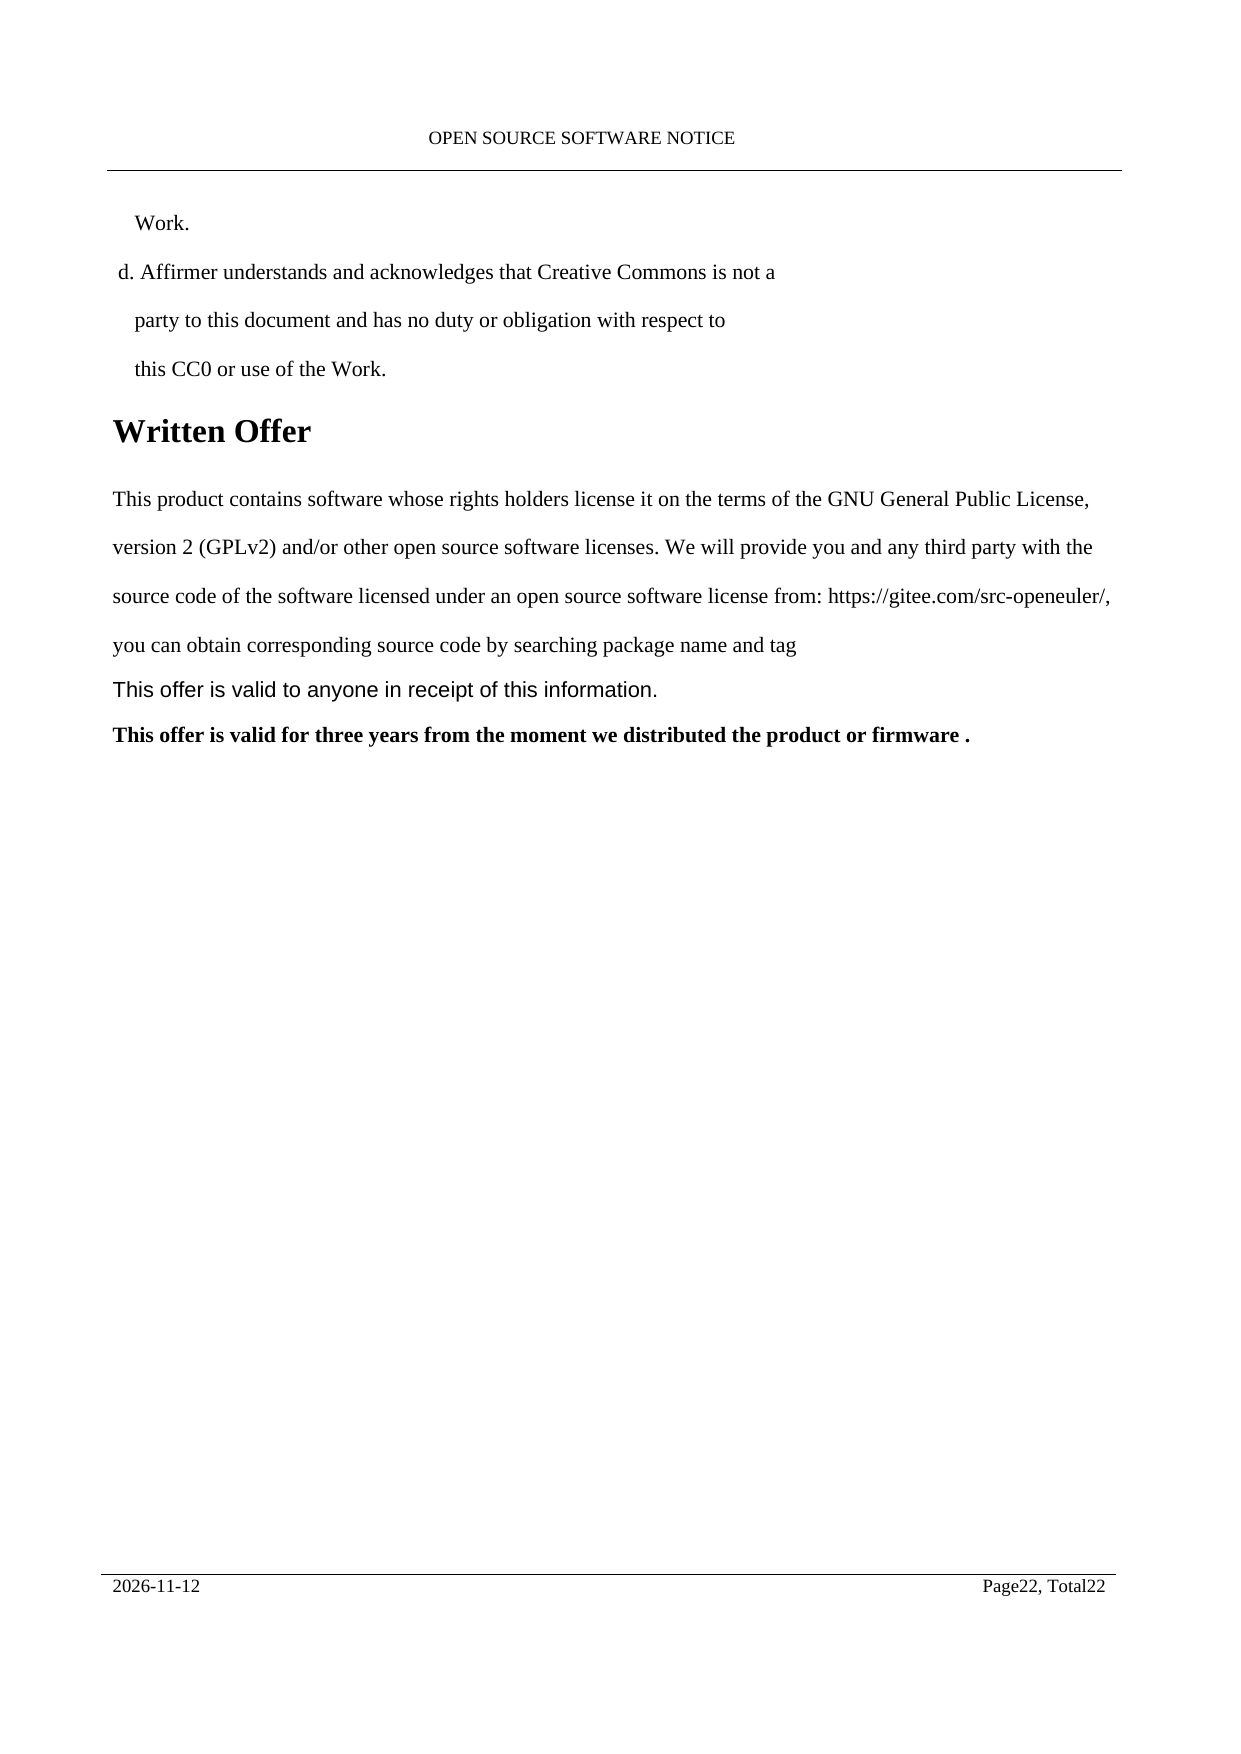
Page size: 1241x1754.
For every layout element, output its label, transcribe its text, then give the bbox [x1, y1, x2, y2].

text This product contains software whose rights holders license it on the terms of the GNU General Public License, version 2 (GPLv2) and/or other open source software licenses. We will provide you and any third party with the source code of the software licensed under an open source software license from: https://gitee.com/src-openeuler/, you can obtain corresponding source code by searching package name and tag [112, 482, 1128, 661]
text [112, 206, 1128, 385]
text This offer is valid for three years from the moment we distributed the product or firmware . [112, 718, 1128, 751]
text Written Offer [112, 398, 1128, 463]
text This offer is valid to anyone in receipt of this information. [112, 673, 1128, 706]
